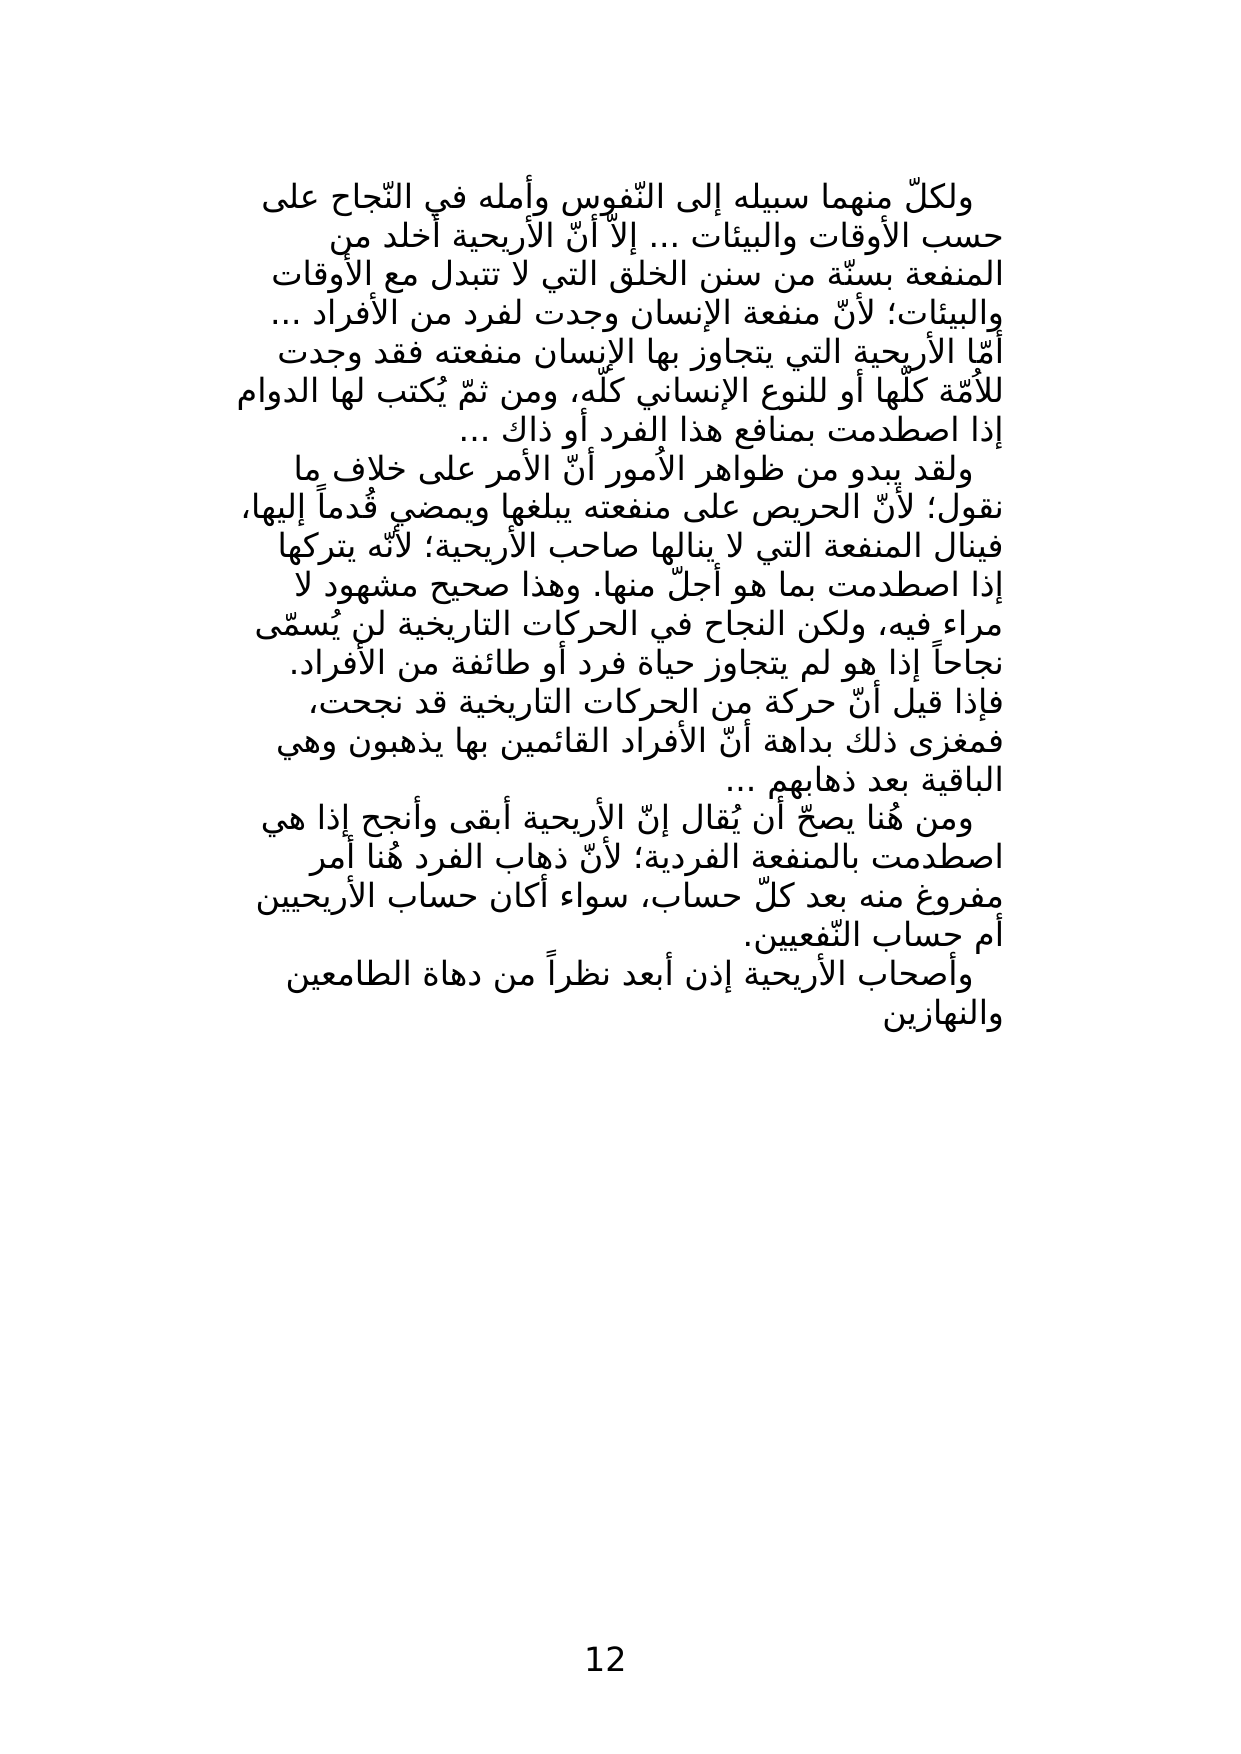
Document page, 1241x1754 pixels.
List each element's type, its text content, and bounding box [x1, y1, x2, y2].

text ومن هُنا يصحّ أن يُقال إنّ الأريحية أبقى وأنجح إذا هي اصطدمت بالمنفعة الفردية؛ لأنّ ذهاب الفرد هُنا أمر مفروغ منه بعد كلّ حساب، سواء أكان حساب الأريحيين أم حساب النّفعيين. [236, 799, 1004, 954]
text وأصحاب الأريحية إذن أبعد نظراً من دهاة الطامعين والنهازين [236, 954, 1004, 1032]
text ولكلّ منهما سبيله إلى النّفوس وأمله في النّجاح على حسب الأوقات والبيئات ... إلاّ أنّ الأريحية أخلد من المنفعة بسنّة من سنن الخلق التي لا تتبدل مع الأوقات والبيئات؛ لأنّ منفعة الإنسان وجدت لفرد من الأفراد ... أمّا الأريحية التي يتجاوز بها الإنسان منفعته فقد وجدت للاُمّة كلّها أو للنوع الإنساني كلّه، ومن ثمّ يُكتب لها الدوام إذا اصطدمت بمنافع هذا الفرد أو ذاك ... [236, 177, 1004, 449]
text ولقد يبدو من ظواهر الاُمور أنّ الأمر على خلاف ما نقول؛ لأنّ الحريص على منفعته يبلغها ويمضي قُدماً إليها، فينال المنفعة التي لا ينالها صاحب الأريحية؛ لأنّه يتركها إذا اصطدمت بما هو أجلّ منها. وهذا صحيح مشهود لا مراء فيه، ولكن النجاح في الحركات التاريخية لن يُسمّى نجاحاً إذا هو لم يتجاوز حياة فرد أو طائفة من الأفراد. فإذا قيل أنّ حركة من الحركات التاريخية قد نجحت، فمغزى ذلك بداهة أنّ الأفراد القائمين بها يذهبون وهي الباقية بعد ذهابهم ... [236, 449, 1004, 799]
